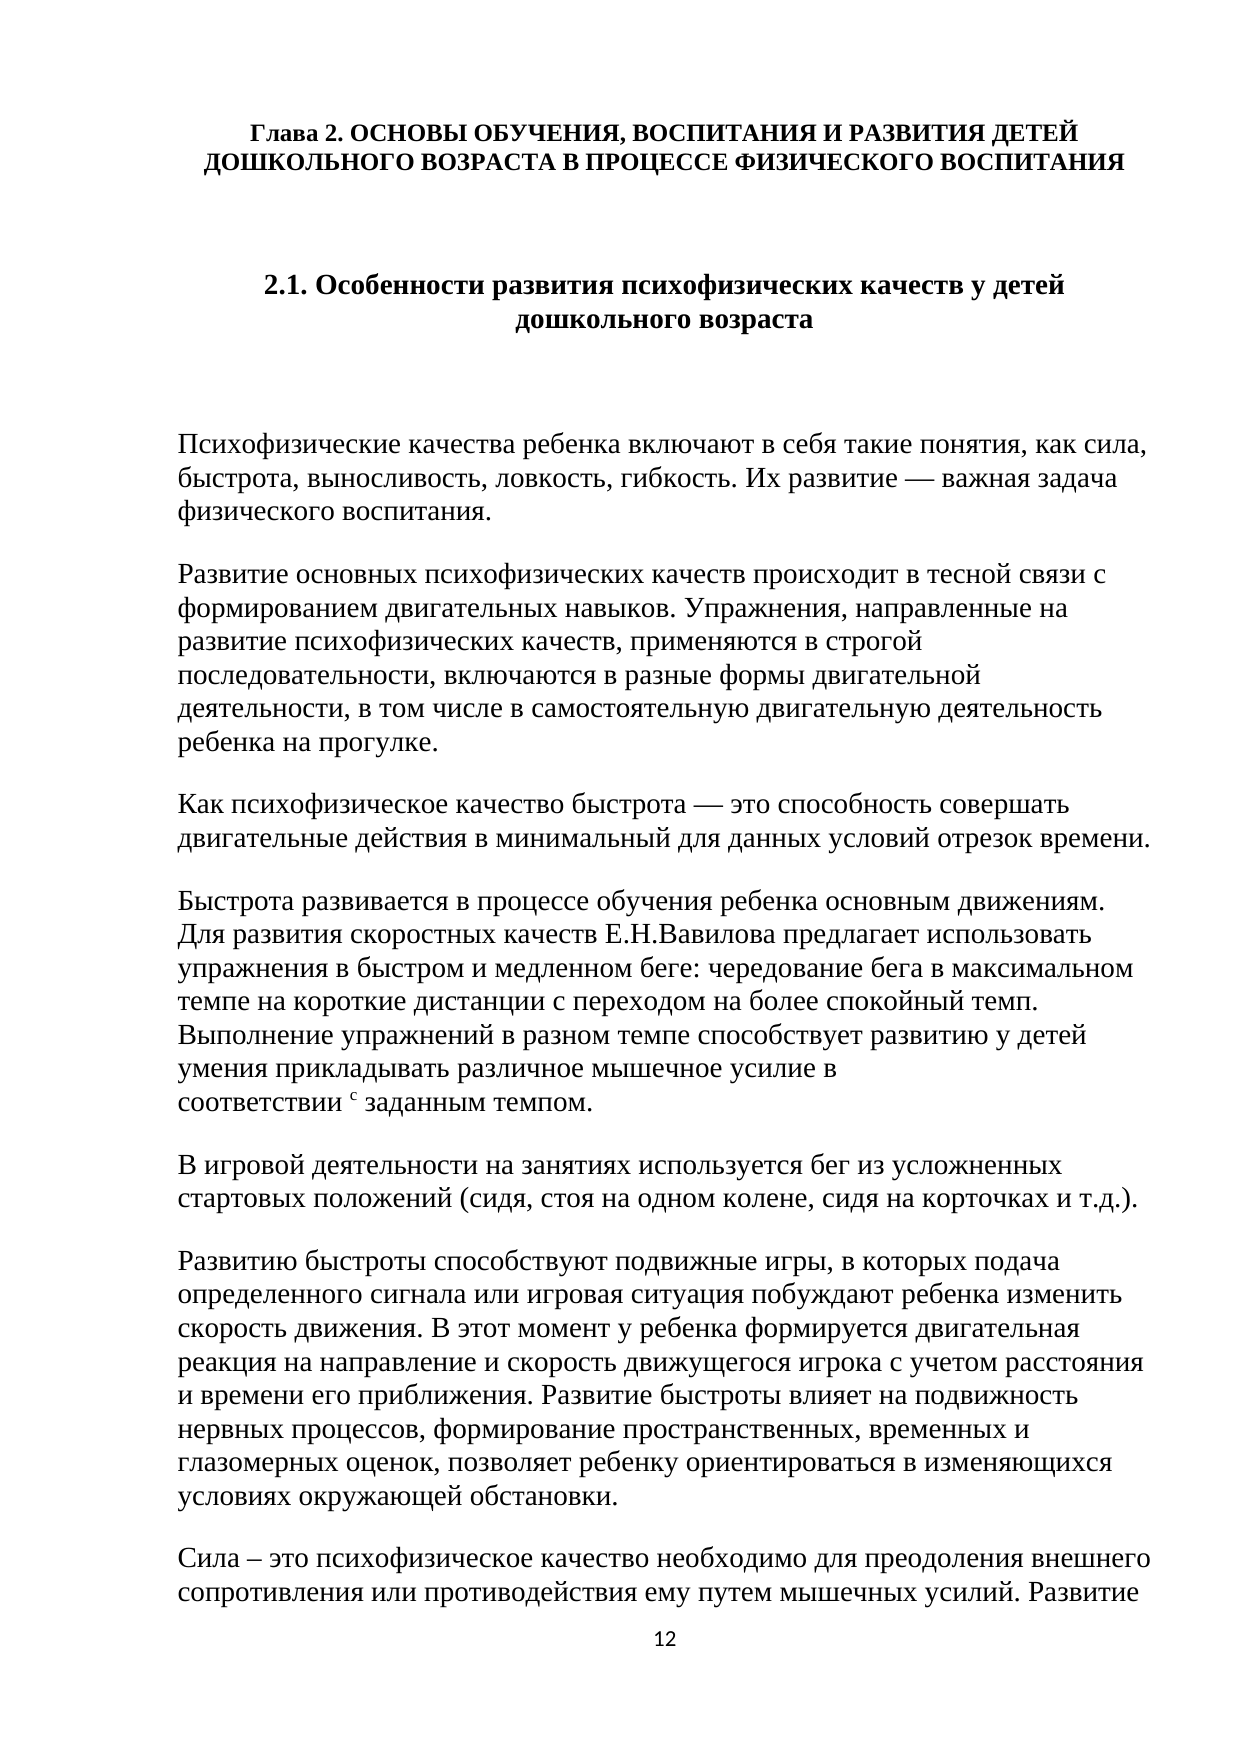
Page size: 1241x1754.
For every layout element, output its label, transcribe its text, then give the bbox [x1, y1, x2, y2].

text 2.1. Особенности развития психофизических качеств у детей дошкольного возраста [177, 267, 1152, 334]
text В игровой деятельности на занятиях используется бег из усложненных стартовых положений (сидя, стоя на одном колене, сидя на корточках и т.д.). [177, 1147, 1152, 1214]
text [177, 1541, 1152, 1608]
text Развитию быстроты способствуют подвижные игры, в которых подача определенного сигнала или игровая ситуация побуждают ребенка изменить скорость движения. В этот момент у ребенка формируется двигательная реакция на направление и скорость движущегося игрока с учетом расстояния и времени его приближения. Развитие быстроты влияет на подвижность нервных процессов, формирование пространственных, временных и глазомерных оценок, позволяет ребенку ориентироваться в изменяющихся условиях окружающей обстановки. [177, 1243, 1152, 1511]
text Быстрота развивается в процессе обучения ребенка основным движениям. Для развития скоростных качеств Е.Н.Вавилова предлагает использовать упражнения в быстром и медленном беге: чередование бега в максимальном темпе на короткие дистанции с переходом на более спокойный темп. Выполнение упражнений в разном темпе способствует развитию у детей умения прикладывать различное мышечное усилие в соответствии с заданным темпом. [177, 883, 1152, 1118]
text Психофизические качества ребенка включают в себя такие понятия, как сила, быстрота, выносливость, ловкость, гибкость. Их развитие — важная задача физического воспитания. [177, 426, 1152, 527]
text Развитие основных психофизических качеств происходит в тесной связи с формированием двигательных навыков. Упражнения, направленные на развитие психофизических качеств, применяются в строгой последовательности, включаются в разные формы двигательной деятельности, в том числе в самостоятельную двигательную деятельность ребенка на прогулке. [177, 556, 1152, 757]
text Как психофизическое качество быстрота — это способность совершать двигательные действия в минимальный для данных условий отрезок времени. [177, 787, 1152, 854]
text Глава 2. ОСНОВЫ ОБУЧЕНИЯ, ВОСПИТАНИЯ И РАЗВИТИЯ ДЕТЕЙ ДОШКОЛЬНОГО ВОЗРАСТА В ПРОЦЕССЕ ФИЗИЧЕСКОГО ВОСПИТАНИЯ [177, 118, 1152, 176]
